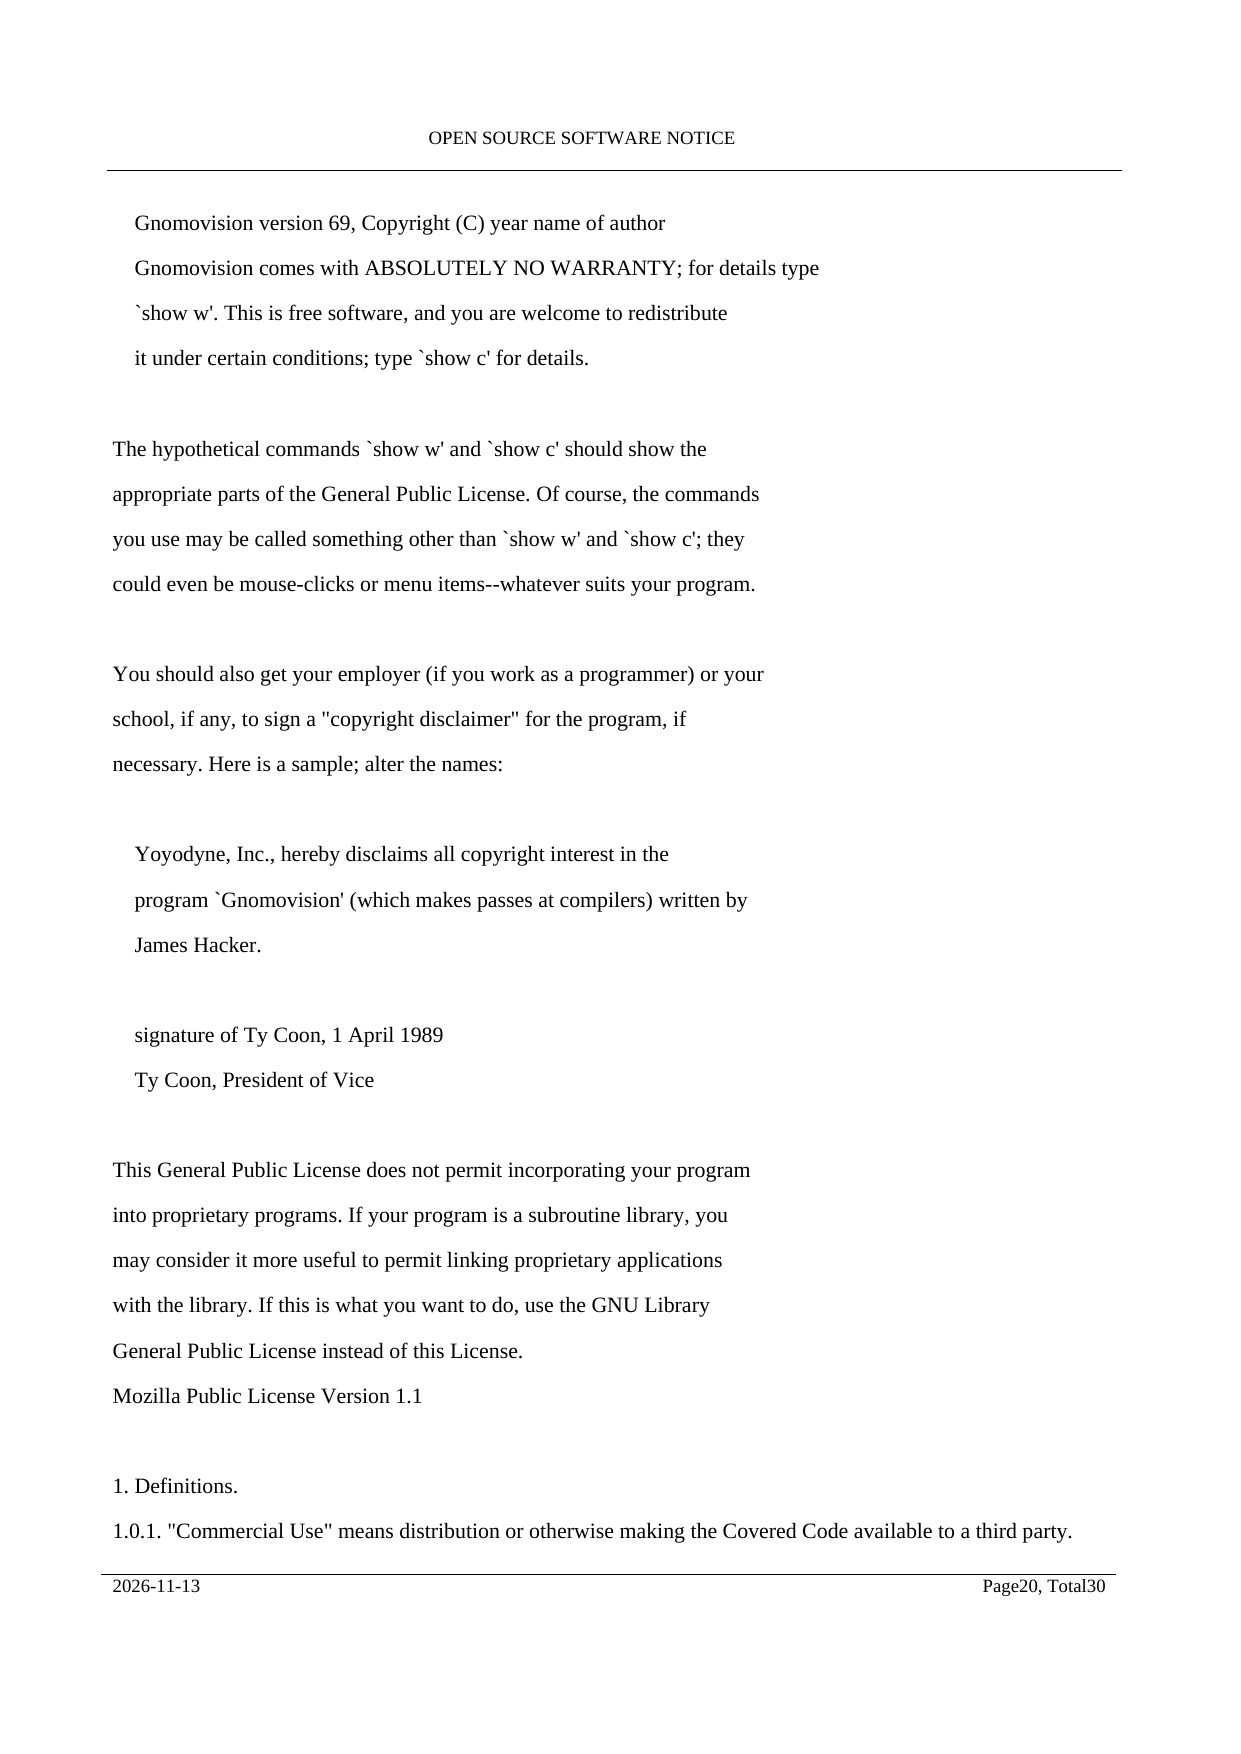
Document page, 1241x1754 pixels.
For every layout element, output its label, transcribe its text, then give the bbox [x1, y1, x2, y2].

text 1. Definitions. [112, 1469, 1128, 1502]
text Yoyodyne, Inc., hereby disclaims all copyright interest in the [112, 838, 1128, 870]
text James Hacker. [112, 928, 1128, 961]
text necessary. Here is a sample; alter the names: [112, 748, 1128, 780]
text signature of Ty Coon, 1 April 1989 [112, 1018, 1128, 1051]
text school, if any, to sign a "copyright disclaimer" for the program, if [112, 702, 1128, 735]
text You should also get your employer (if you work as a programmer) or your [112, 657, 1128, 690]
text Gnomovision comes with ABSOLUTELY NO WARRANTY; for details type [112, 251, 1128, 284]
text could even be mouse-clicks or menu items--whatever suits your program. [112, 567, 1128, 600]
text Gnomovision version 69, Copyright (C) year name of author [112, 206, 1128, 239]
text may consider it more useful to permit linking proprietary applications [112, 1244, 1128, 1276]
text it under certain conditions; type `show c' for details. [112, 342, 1128, 374]
text The hypothetical commands `show w' and `show c' should show the [112, 432, 1128, 464]
text General Public License instead of this License. [112, 1334, 1128, 1366]
text 1.0.1. "Commercial Use" means distribution or otherwise making the Covered Code available to a third party. [112, 1514, 1128, 1547]
text appropriate parts of the General Public License. Of course, the commands [112, 477, 1128, 509]
text `show w'. This is free software, and you are welcome to redistribute [112, 297, 1128, 329]
text into proprietary programs. If your program is a subroutine library, you [112, 1199, 1128, 1231]
text program `Gnomovision' (which makes passes at compilers) written by [112, 883, 1128, 915]
text you use may be called something other than `show w' and `show c'; they [112, 522, 1128, 554]
text with the library. If this is what you want to do, use the GNU Library [112, 1289, 1128, 1321]
text This General Public License does not permit incorporating your program [112, 1153, 1128, 1186]
text Mozilla Public License Version 1.1 [112, 1379, 1128, 1412]
text Ty Coon, President of Vice [112, 1063, 1128, 1096]
